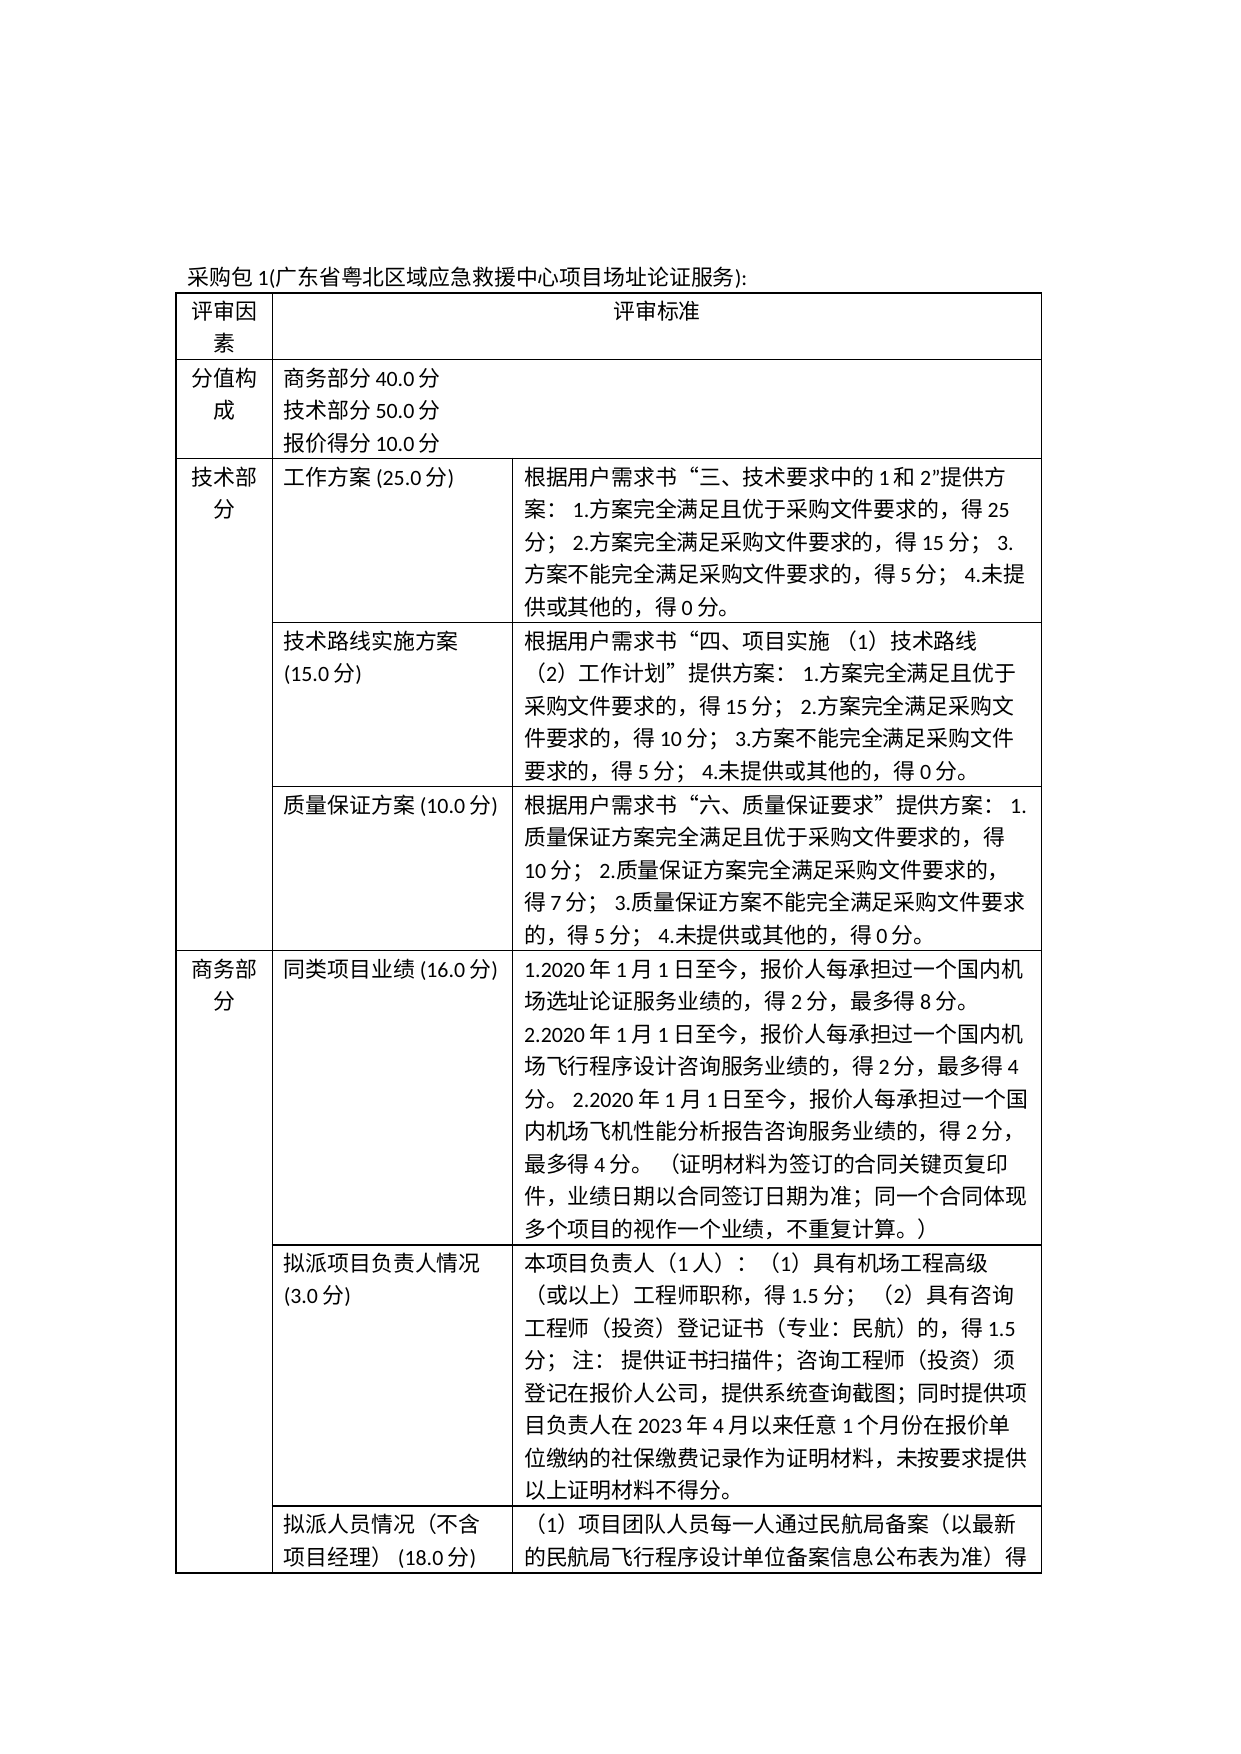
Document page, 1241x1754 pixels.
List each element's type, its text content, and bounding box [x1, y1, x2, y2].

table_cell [273, 1507, 512, 1572]
table_cell 根据用户需求书“六、质量保证要求”提供方案： 1.质量保证方案完全满足且优于采购文件要求的，得10分； 2.质量保证方案完全满足采购文件要求的，得7分； 3.质量保证方案不能完全满足采购文件要求的，得5分； 4.未提供或其他的，得0分。 [513, 787, 1041, 950]
text 采购包1(广东省粤北区域应急救援中心项目场址论证服务): [187, 259, 1053, 292]
table_cell 拟派项目负责人情况 (3.0分) [273, 1246, 512, 1505]
table_cell 分值构成 [177, 360, 272, 458]
table_cell 商务部分40.0分 技术部分50.0分 报价得分10.0分 [273, 360, 1041, 458]
table_cell 1.2020年1月1日至今，报价人每承担过一个国内机场选址论证服务业绩的，得2分，最多得8分。 2.2020年1月1日至今，报价人每承担过一个国内机场飞行程序设计咨询服务业绩的，得2分，最多得4分。 2.2020年1月1日至今，报价人每承担过一个国内机场飞机性能分析报告咨询服务业绩的，得2分，最多得4分。 （证明材料为签订的合同关键页复印件，业绩日期以合同签订日期为准；同一个合同体现多个项目的视作一个业绩，不重复计算。） [513, 951, 1041, 1244]
table_cell 技术部分 [177, 459, 272, 950]
table_cell 技术路线实施方案 (15.0分) [273, 623, 512, 786]
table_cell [513, 1507, 1041, 1572]
table_header 评审因素 [177, 294, 272, 358]
table_cell 根据用户需求书“四、项目实施 （1）技术路线 （2）工作计划”提供方案： 1.方案完全满足且优于采购文件要求的，得15分； 2.方案完全满足采购文件要求的，得10分； 3.方案不能完全满足采购文件要求的，得5分； 4.未提供或其他的，得0分。 [513, 623, 1041, 786]
table_cell 商务部分 [177, 951, 272, 1572]
table_header 评审标准 [273, 294, 1041, 358]
table_cell 工作方案 (25.0分) [273, 459, 512, 622]
table_cell 质量保证方案 (10.0分) [273, 787, 512, 950]
table_cell 本项目负责人（1人）：（1）具有机场工程高级（或以上）工程师职称，得1.5分； （2）具有咨询工程师（投资）登记证书（专业：民航）的，得1.5分； 注： 提供证书扫描件；咨询工程师（投资）须登记在报价人公司，提供系统查询截图；同时提供项目负责人在2023年4月以来任意1个月份在报价单位缴纳的社保缴费记录作为证明材料，未按要求提供以上证明材料不得分。 [513, 1246, 1041, 1505]
table_cell 根据用户需求书“三、技术要求中的1和2”提供方案： 1.方案完全满足且优于采购文件要求的，得25分； 2.方案完全满足采购文件要求的，得15分； 3.方案不能完全满足采购文件要求的，得5分； 4.未提供或其他的，得0分。 [513, 459, 1041, 622]
table_cell 同类项目业绩 (16.0分) [273, 951, 512, 1244]
